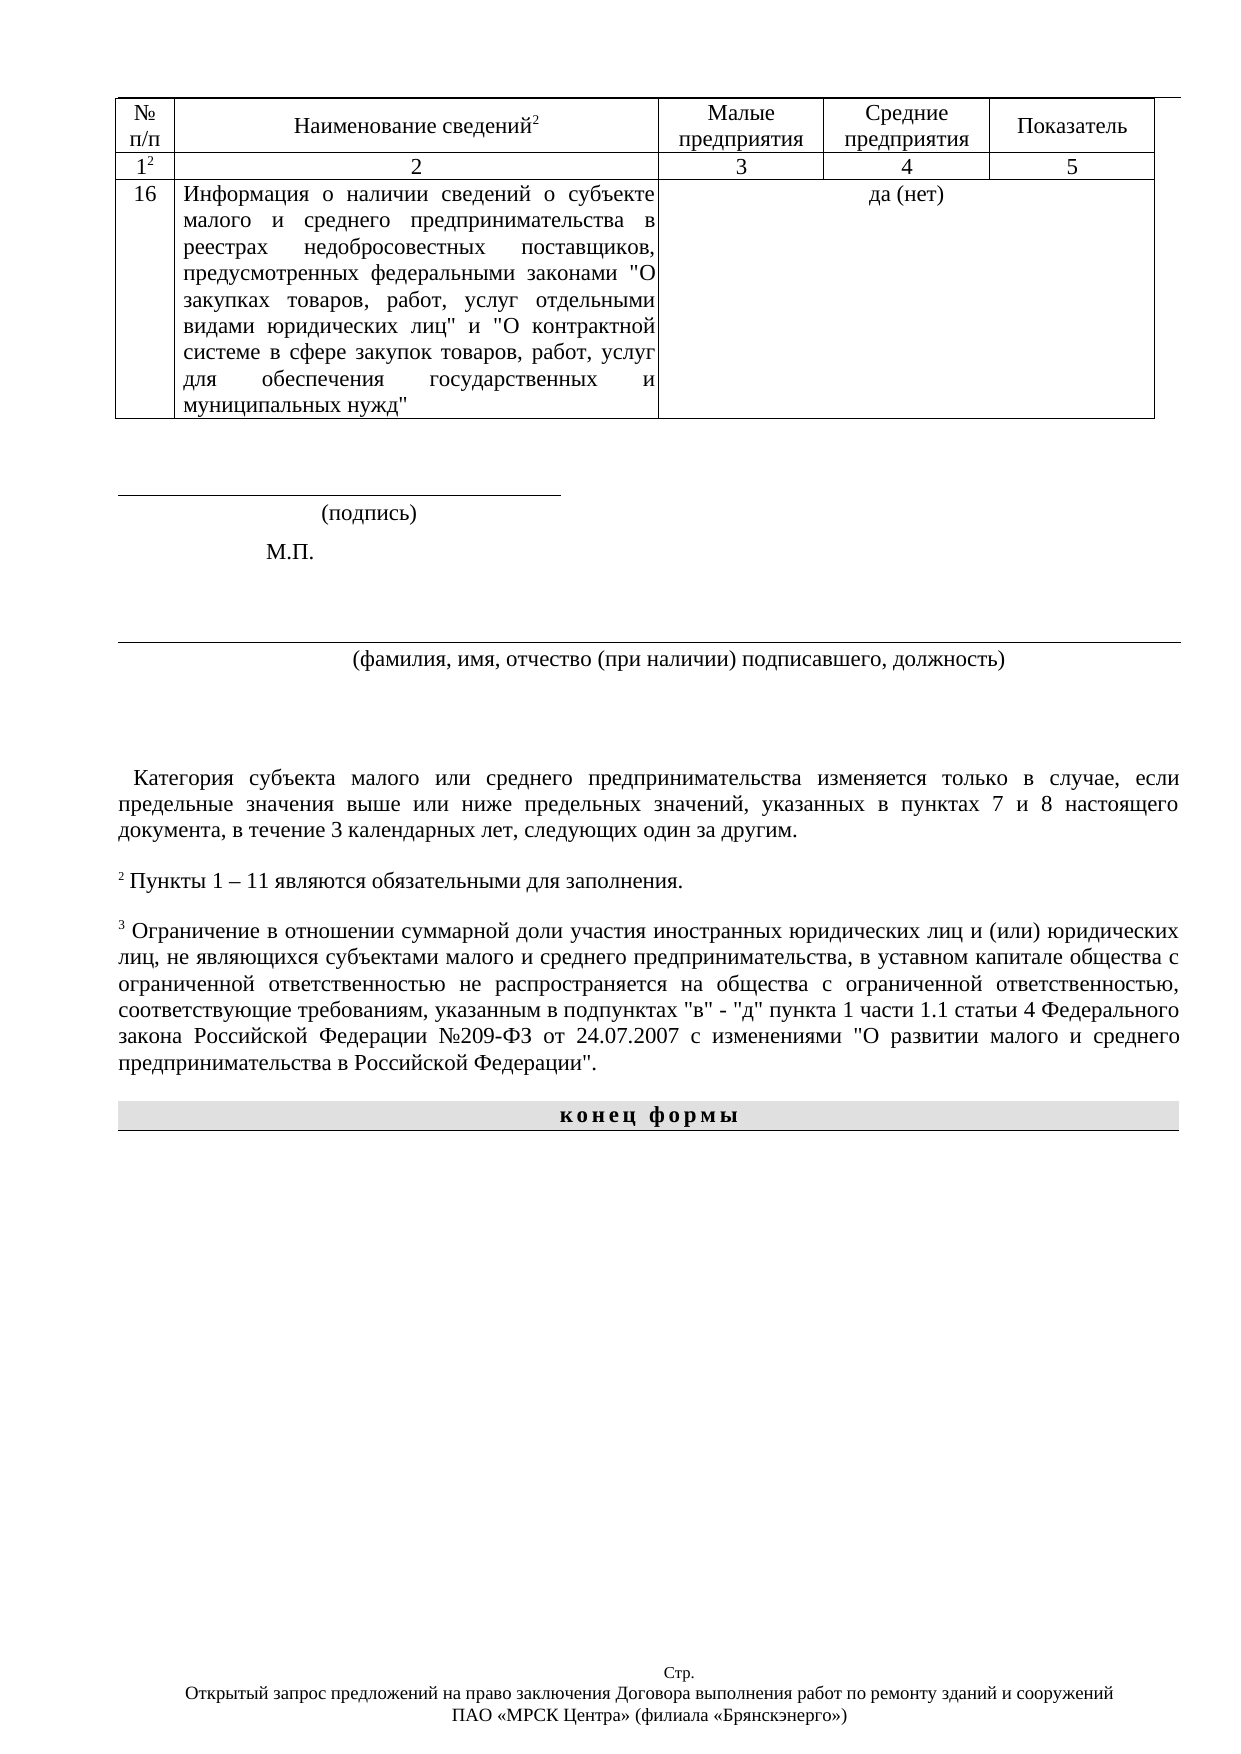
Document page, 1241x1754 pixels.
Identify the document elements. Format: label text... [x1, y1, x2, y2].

table_cell да (нет) [659, 180, 1154, 417]
text 2 Пункты 1 – 11 являются обязательными для заполнения. [118, 867, 1181, 893]
table_cell 4 [824, 153, 989, 179]
table_cell 3 [659, 153, 823, 179]
table_header Показатель [990, 99, 1154, 152]
text Категория субъекта малого или среднего предпринимательства изменяется только в случае, если предельные значения выше или ниже предельных значений, указанных в пунктах 7 и 8 настоящего документа, в течение 3 календарных лет, следующих один за другим. [118, 763, 1181, 843]
text (подпись) [118, 496, 561, 525]
table_cell 12 [116, 153, 174, 179]
table_header Наименование сведений2 [175, 99, 658, 152]
table_cell 2 [175, 153, 658, 179]
table_cell 16 [116, 180, 174, 417]
text 3 Ограничение в отношении суммарной доли участия иностранных юридических лиц и (или) юридических лиц, не являющихся субъектами малого и среднего предпринимательства, в уставном капитале общества с ограниченной ответственностью не распространяется на общества с ограниченной ответственностью, соответствующие требованиям, указанным в подпунктах "в" - "д" пункта 1 части 1.1 статьи 4 Федерального закона Российской Федерации №209-ФЗ от 24.07.2007 с изменениями "О развитии малого и среднего предпринимательства в Российской Федерации". [118, 917, 1181, 1075]
table_header Средние предприятия [824, 99, 989, 152]
table_cell Информация о наличии сведений о субъекте малого и среднего предпринимательства в реестрах недобросовестных поставщиков, предусмотренных федеральными законами "О закупках товаров, работ, услуг отдельными видами юридических лиц" и "О контрактной системе в сфере закупок товаров, работ, услуг для обеспечения государственных и муниципальных нужд" [175, 180, 658, 417]
table_header № п/п [116, 99, 174, 152]
text конец формы [118, 1101, 1179, 1130]
text М.П. [207, 538, 1181, 564]
table_header Малые предприятия [659, 99, 823, 152]
table_cell 5 [990, 153, 1154, 179]
text (фамилия, имя, отчество (при наличии) подписавшего, должность) [118, 643, 1181, 671]
